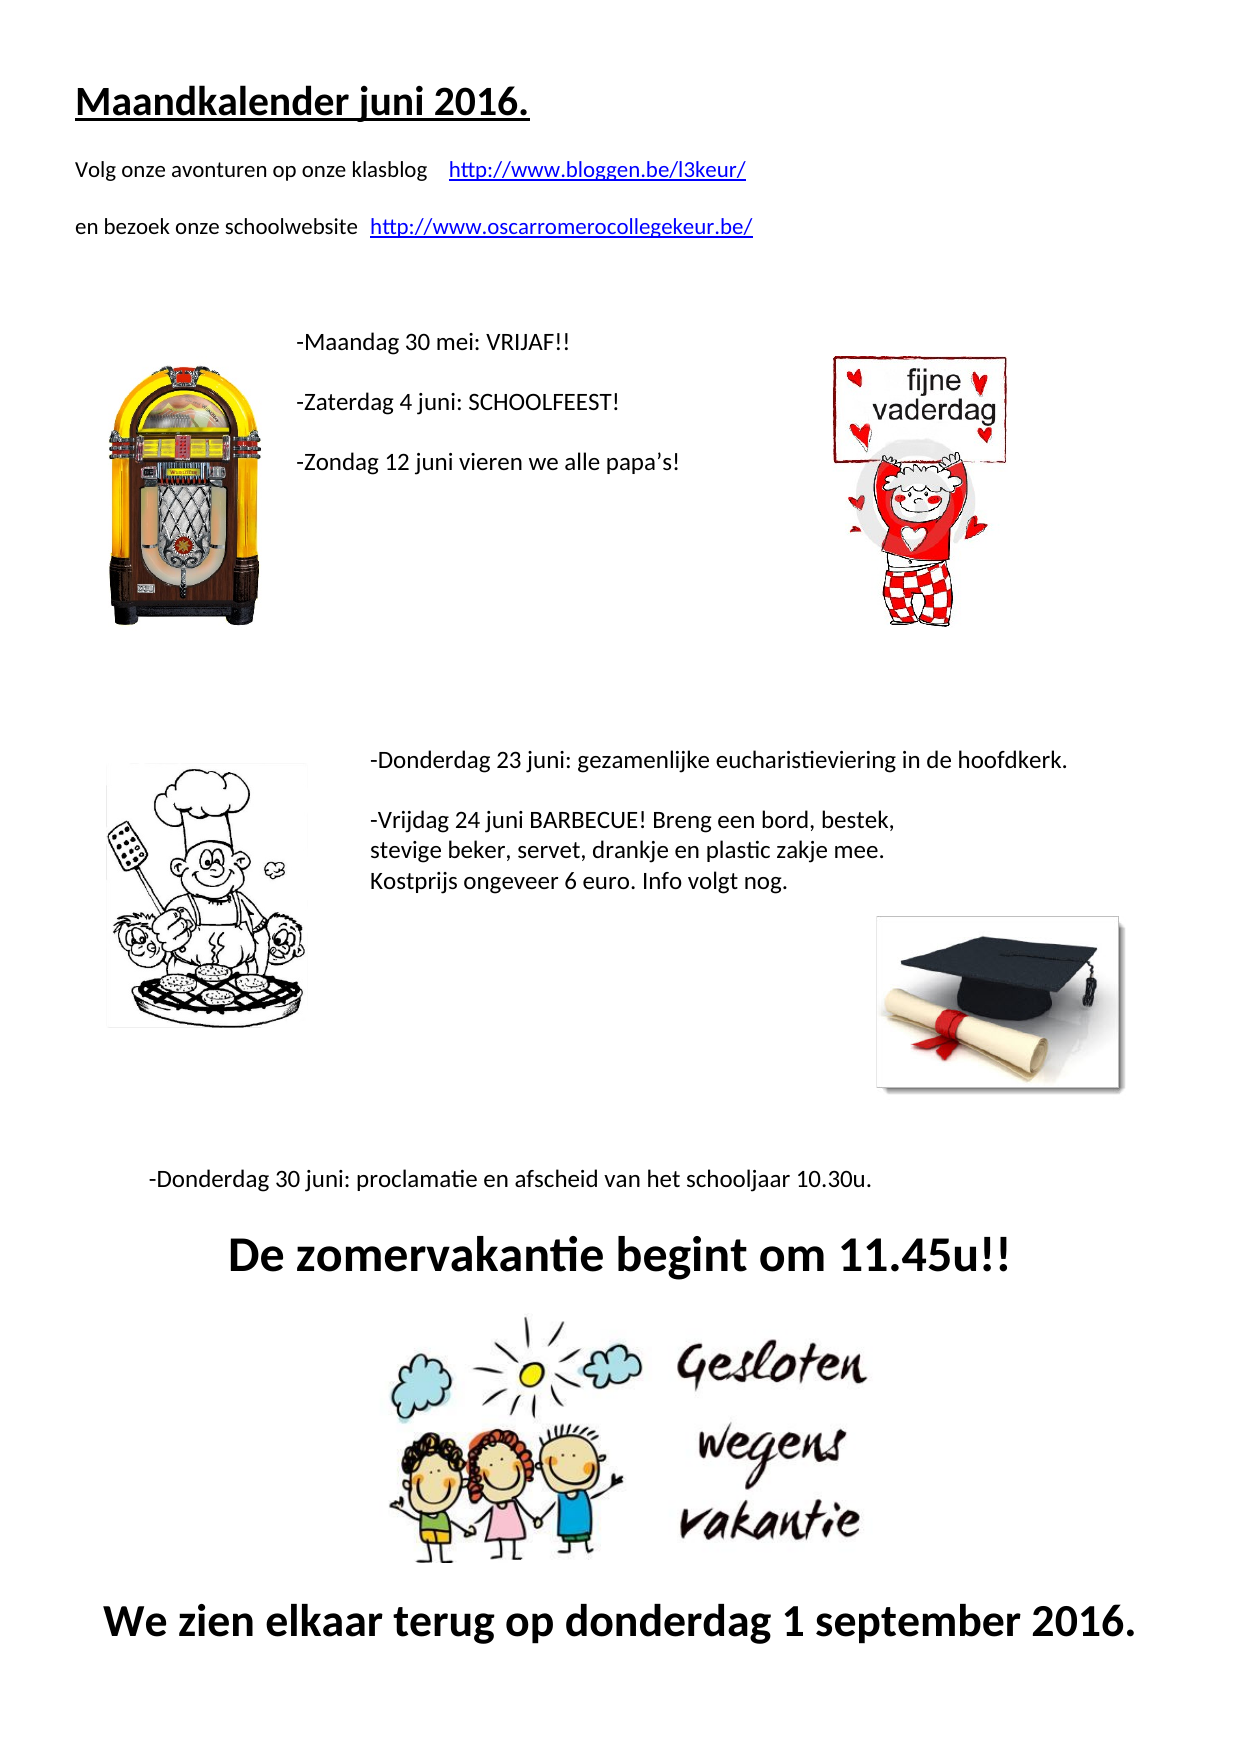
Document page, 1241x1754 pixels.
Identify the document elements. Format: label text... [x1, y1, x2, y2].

text -Zondag 12 juni vieren we alle papa’s! [222, 446, 1165, 476]
picture [876, 916, 1131, 1100]
text -Maandag 30 mei: VRIJAF!! [222, 327, 1165, 357]
picture [363, 1313, 878, 1563]
picture [832, 357, 1008, 386]
text -Zaterdag 4 juni: SCHOOLFEEST! [222, 386, 1165, 417]
picture [106, 763, 308, 1028]
text De zomervakantie begint om 11.45u!! [75, 1223, 1165, 1284]
picture [75, 356, 294, 640]
text en bezoek onze schoolwebsite http://www.oscarromerocollegekeur.be/ [75, 212, 1165, 240]
text -Donderdag 30 juni: proclamatie en afscheid van het schooljaar 10.30u. [75, 1163, 1165, 1194]
picture [832, 476, 1008, 628]
text Maandkalender juni 2016. [75, 75, 1165, 126]
picture [832, 417, 1008, 446]
text -Vrijdag 24 juni BARBECUE! Breng een bord, bestek, stevige beker, servet, drankje en plastic zakje mee. Kostprijs ongeveer 6 euro. Info volgt nog. [296, 804, 1165, 896]
text Volg onze avonturen op onze klasblog http://www.bloggen.be/l3keur/ [75, 155, 1165, 183]
text We zien elkaar terug op donderdag 1 september 2016. [75, 1592, 1165, 1648]
text -Donderdag 23 juni: gezamenlijke eucharistieviering in de hoofdkerk. [222, 744, 1165, 775]
